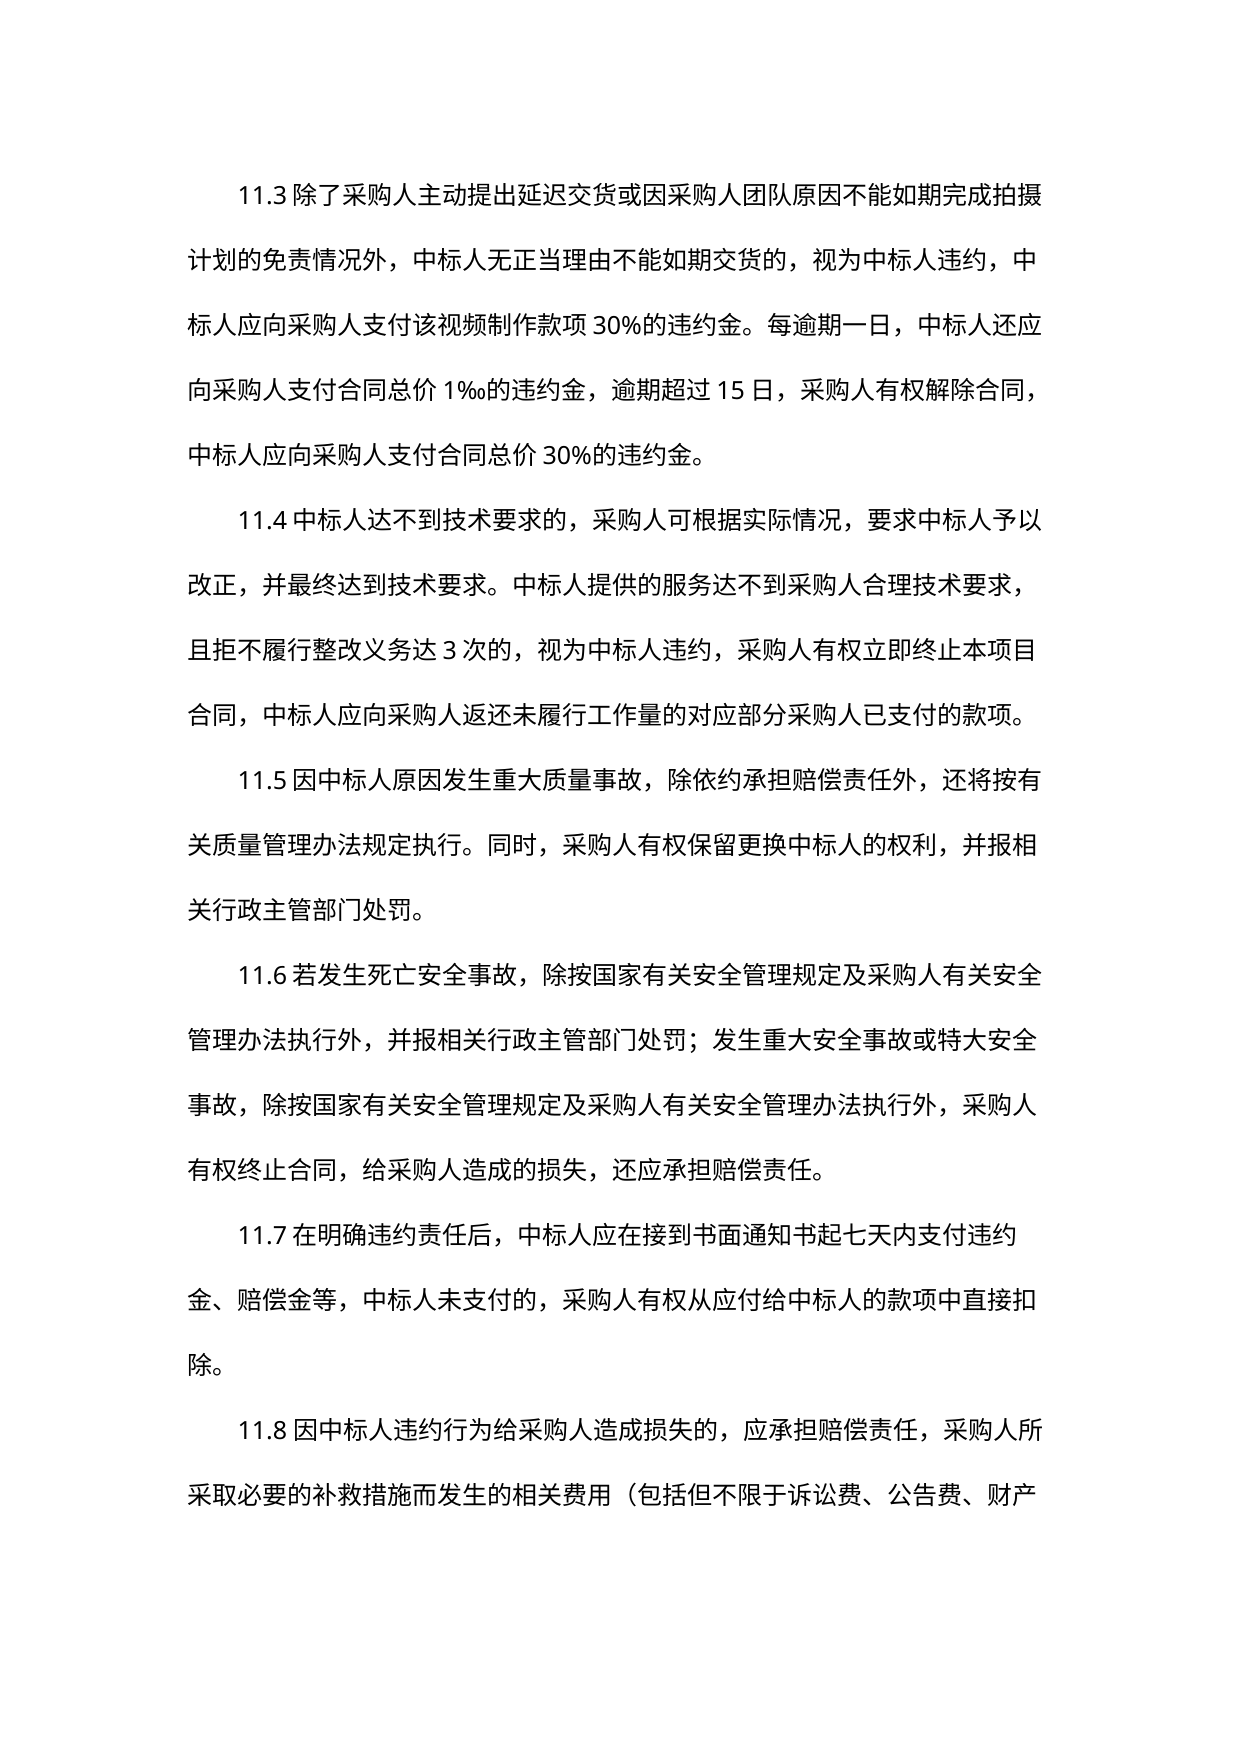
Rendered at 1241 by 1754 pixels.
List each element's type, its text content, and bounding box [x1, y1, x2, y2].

text 11.6若发生死亡安全事故，除按国家有关安全管理规定及采购人有关安全管理办法执行外，并报相关行政主管部门处罚；发生重大安全事故或特大安全事故，除按国家有关安全管理规定及采购人有关安全管理办法执行外，采购人有权终止合同，给采购人造成的损失，还应承担赔偿责任。 [187, 942, 1053, 1202]
text 11.5因中标人原因发生重大质量事故，除依约承担赔偿责任外，还将按有关质量管理办法规定执行。同时，采购人有权保留更换中标人的权利，并报相关行政主管部门处罚。 [187, 747, 1053, 942]
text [187, 1397, 1053, 1527]
text 11.7在明确违约责任后，中标人应在接到书面通知书起七天内支付违约金、赔偿金等，中标人未支付的，采购人有权从应付给中标人的款项中直接扣除。 [187, 1202, 1053, 1397]
text 11.4中标人达不到技术要求的，采购人可根据实际情况，要求中标人予以改正，并最终达到技术要求。中标人提供的服务达不到采购人合理技术要求，且拒不履行整改义务达3次的，视为中标人违约，采购人有权立即终止本项目合同，中标人应向采购人返还未履行工作量的对应部分采购人已支付的款项。 [187, 487, 1053, 747]
text 11.3除了采购人主动提出延迟交货或因采购人团队原因不能如期完成拍摄计划的免责情况外，中标人无正当理由不能如期交货的，视为中标人违约，中标人应向采购人支付该视频制作款项30%的违约金。每逾期一日，中标人还应向采购人支付合同总价1‰的违约金，逾期超过15日，采购人有权解除合同，中标人应向采购人支付合同总价30%的违约金。 [187, 162, 1053, 487]
